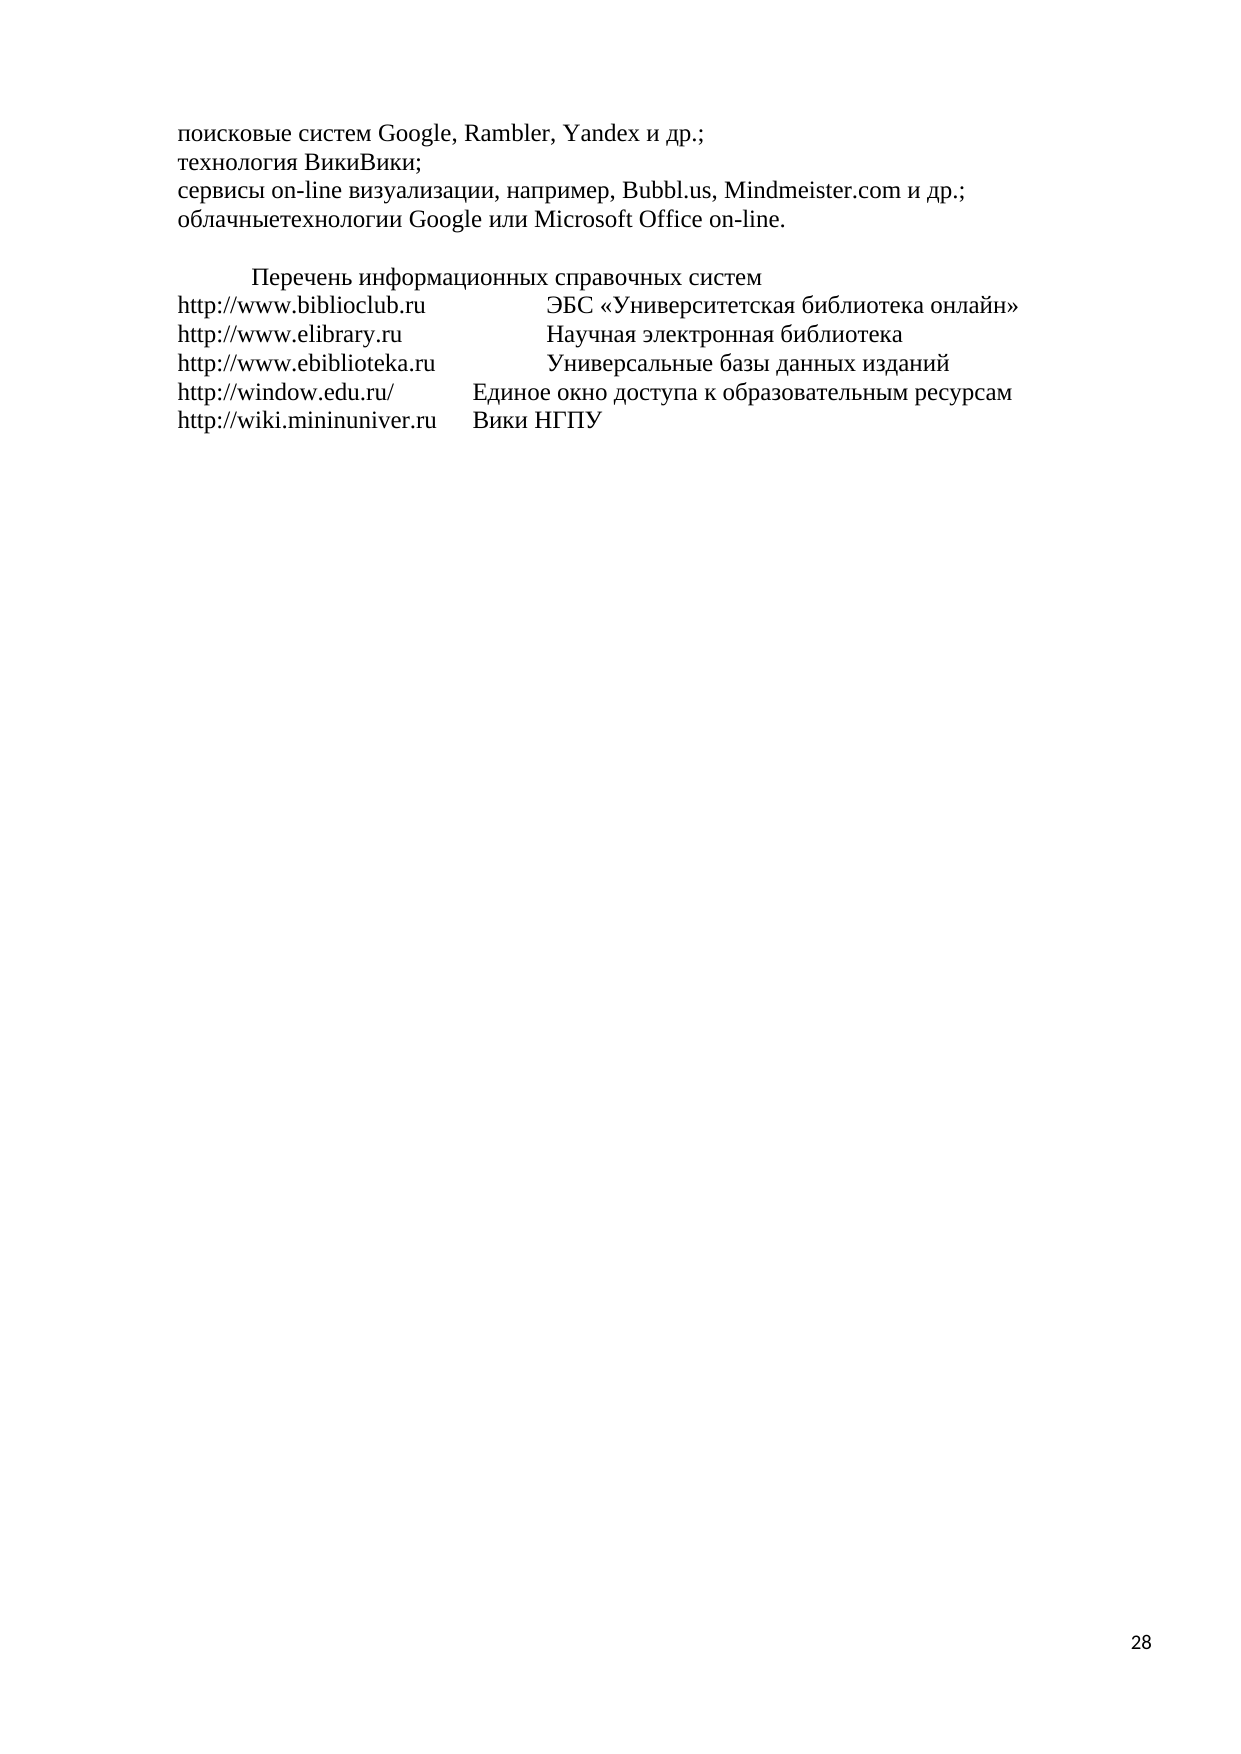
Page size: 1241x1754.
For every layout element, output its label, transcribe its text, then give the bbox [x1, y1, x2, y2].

text http://window.edu.ru/ Единое окно доступа к образовательным ресурсам [177, 377, 1152, 406]
text технология ВикиВики; [177, 147, 1152, 176]
text http://www.elibrary.ru Научная электронная библиотека [177, 319, 1152, 348]
text http://www.ebiblioteka.ru Универсальные базы данных изданий [177, 348, 1152, 377]
text http://www.biblioclub.ru ЭБС «Университетская библиотека онлайн» [177, 291, 1152, 319]
text поисковые систем Google, Rambler, Yandex и др.; [177, 118, 1152, 147]
text сервисы on-line визуализации, например, Bubbl.us, Mindmeister.com и др.; [177, 176, 1152, 204]
text http://wiki.mininuniver.ru Вики НГПУ [177, 406, 1152, 434]
text облачныетехнологии Google или Microsoft Office on-line. [177, 204, 1152, 233]
text Перечень информационных справочных систем [177, 262, 1152, 291]
